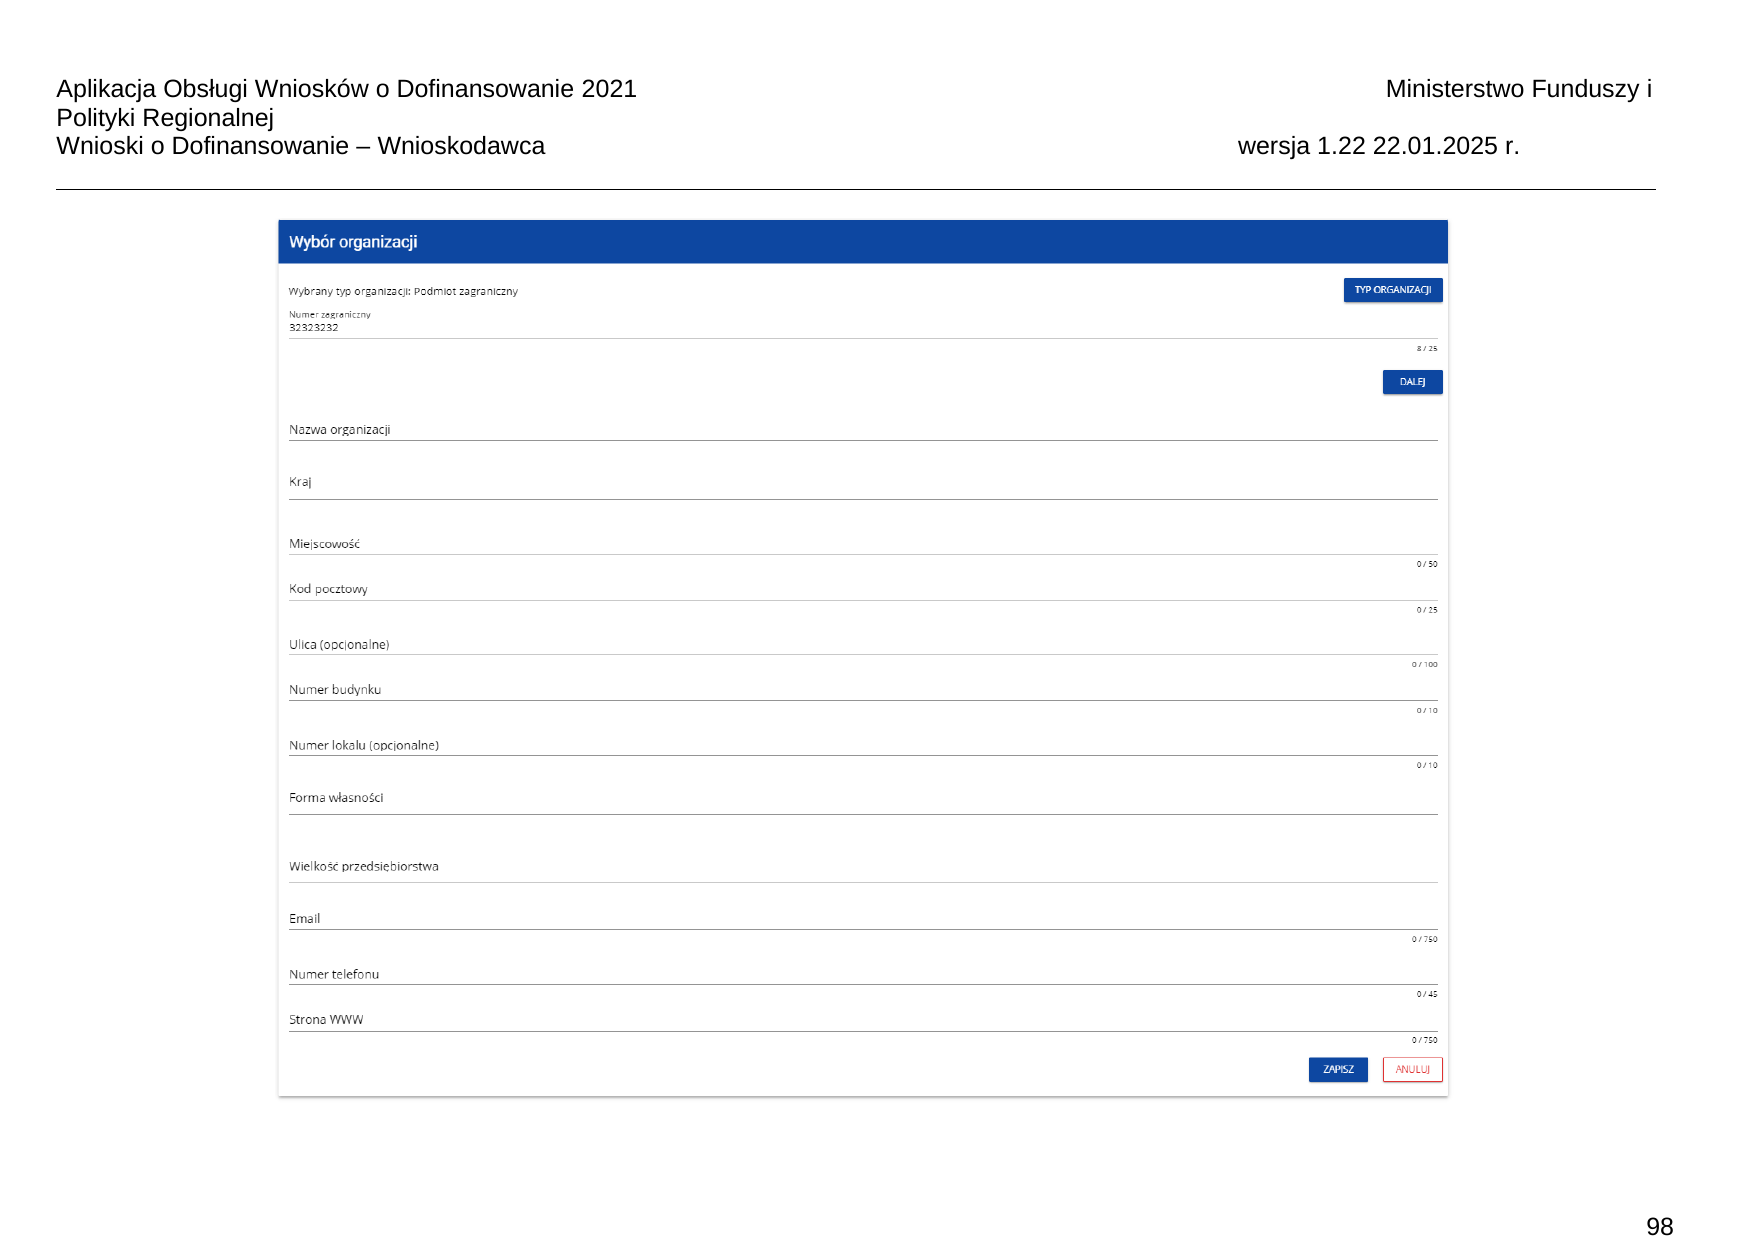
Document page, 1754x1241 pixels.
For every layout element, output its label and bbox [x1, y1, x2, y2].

picture [274, 218, 1456, 1103]
